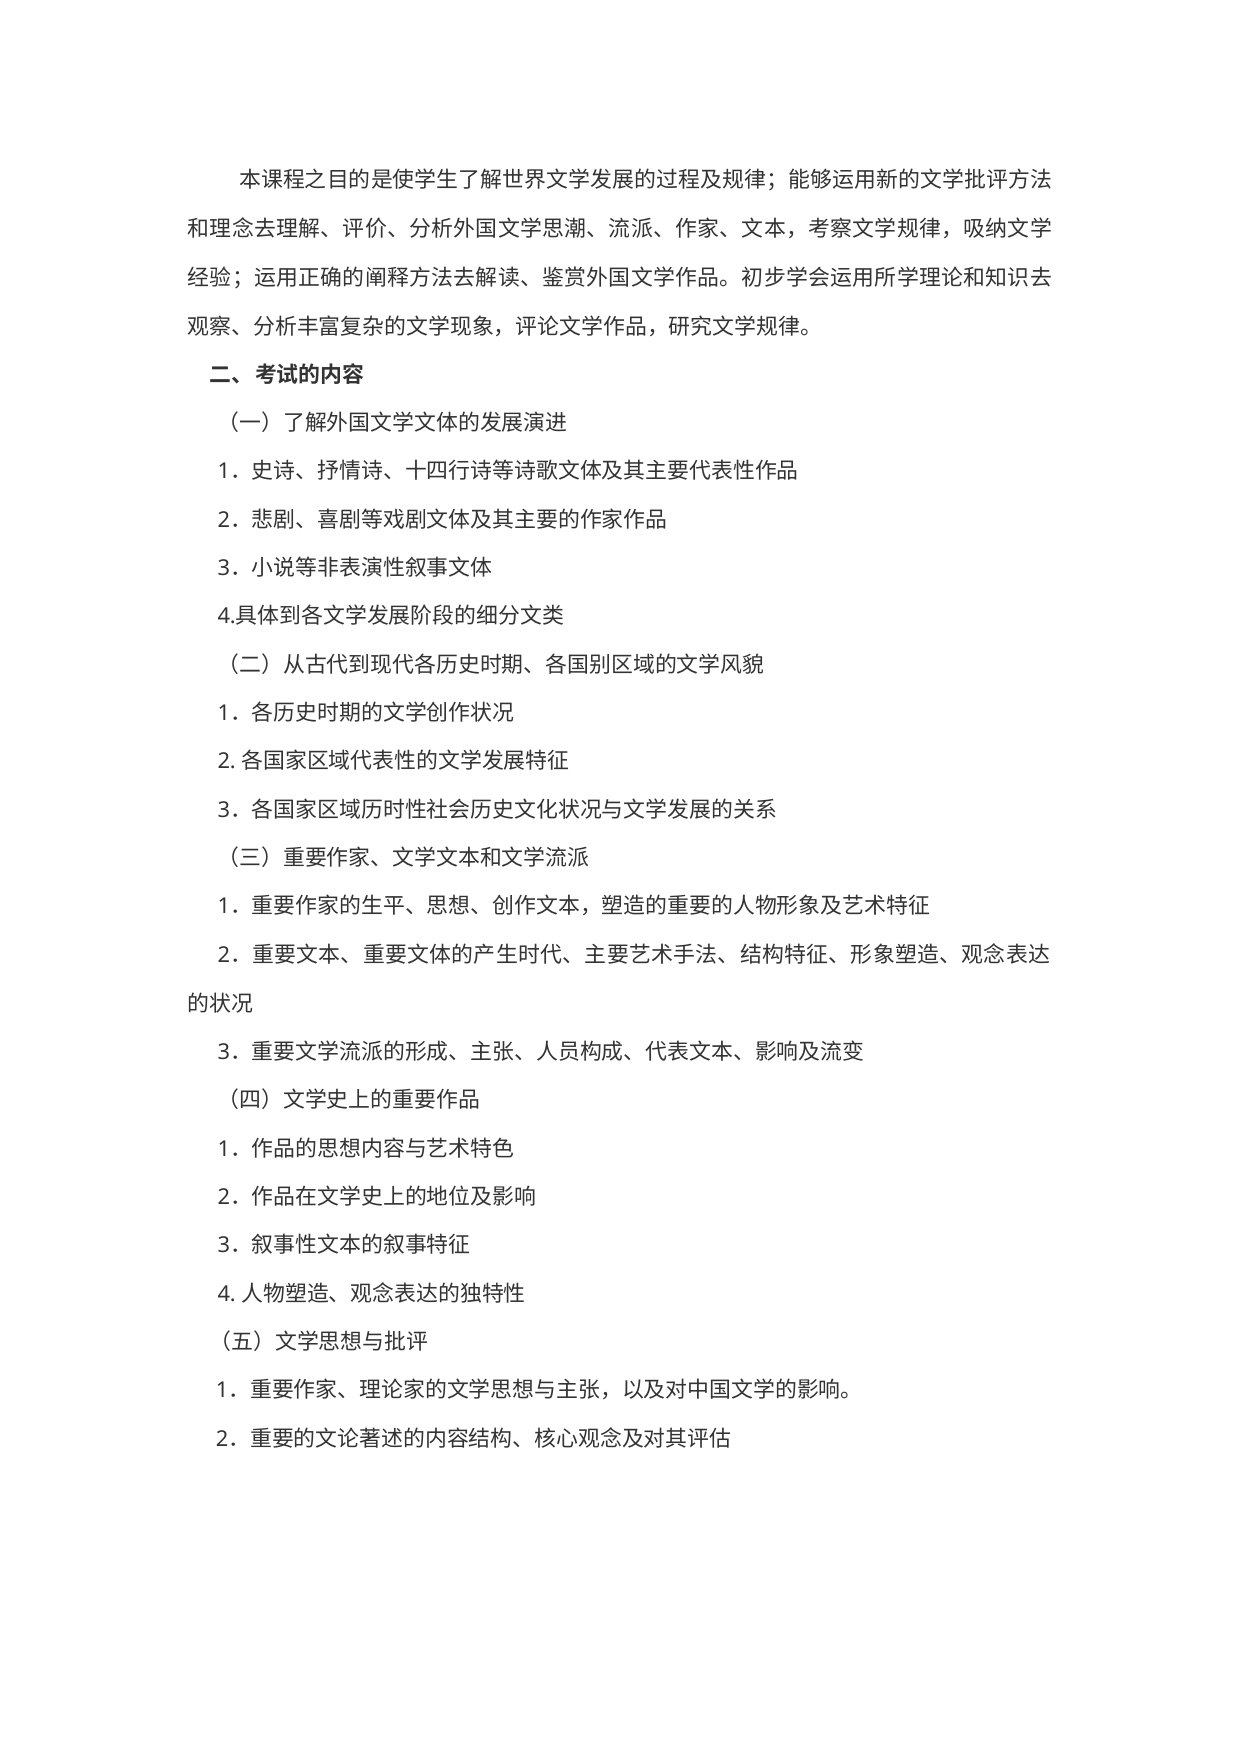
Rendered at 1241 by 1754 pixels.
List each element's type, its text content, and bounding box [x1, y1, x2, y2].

text （五）文学思想与批评 [187, 1324, 1053, 1356]
text 3．重要文学流派的形成、主张、人员构成、代表文本、影响及流变 [187, 1034, 1053, 1066]
text 1．各历史时期的文学创作状况 [187, 695, 1053, 727]
text 3．小说等非表演性叙事文体 [187, 550, 1053, 582]
list 考试的内容 [209, 357, 1053, 389]
text 1．重要作家、理论家的文学思想与主张，以及对中国文学的影响。 [187, 1372, 1053, 1404]
text 1．作品的思想内容与艺术特色 [187, 1130, 1053, 1163]
text 2．重要文本、重要文体的产生时代、主要艺术手法、结构特征、形象塑造、观念表达的状况 [187, 937, 1053, 1018]
text 1．史诗、抒情诗、十四行诗等诗歌文体及其主要代表性作品 [187, 453, 1053, 486]
text 3．各国家区域历时性社会历史文化状况与文学发展的关系 [187, 792, 1053, 824]
text 2．作品在文学史上的地位及影响 [187, 1179, 1053, 1211]
text （三）重要作家、文学文本和文学流派 [187, 840, 1053, 872]
text 4. 人物塑造、观念表达的独特性 [187, 1275, 1053, 1308]
text 2．重要的文论著述的内容结构、核心观念及对其评估 [187, 1420, 1053, 1453]
text 2. 各国家区域代表性的文学发展特征 [187, 743, 1053, 776]
text 4.具体到各文学发展阶段的细分文类 [187, 598, 1053, 631]
text 2．悲剧、喜剧等戏剧文体及其主要的作家作品 [187, 502, 1053, 534]
text （四）文学史上的重要作品 [187, 1082, 1053, 1114]
text 3．叙事性文本的叙事特征 [187, 1227, 1053, 1259]
text （二）从古代到现代各历史时期、各国别区域的文学风貌 [187, 647, 1053, 679]
text 1．重要作家的生平、思想、创作文本，塑造的重要的人物形象及艺术特征 [187, 888, 1053, 921]
text （一）了解外国文学文体的发展演进 [187, 405, 1053, 437]
text 本课程之目的是使学生了解世界文学发展的过程及规律；能够运用新的文学批评方法和理念去理解、评价、分析外国文学思潮、流派、作家、文本，考察文学规律，吸纳文学经验；运用正确的阐释方法去解读、鉴赏外国文学作品。初步学会运用所学理论和知识去观察、分析丰富复杂的文学现象，评论文学作品，研究文学规律。 [187, 162, 1053, 341]
